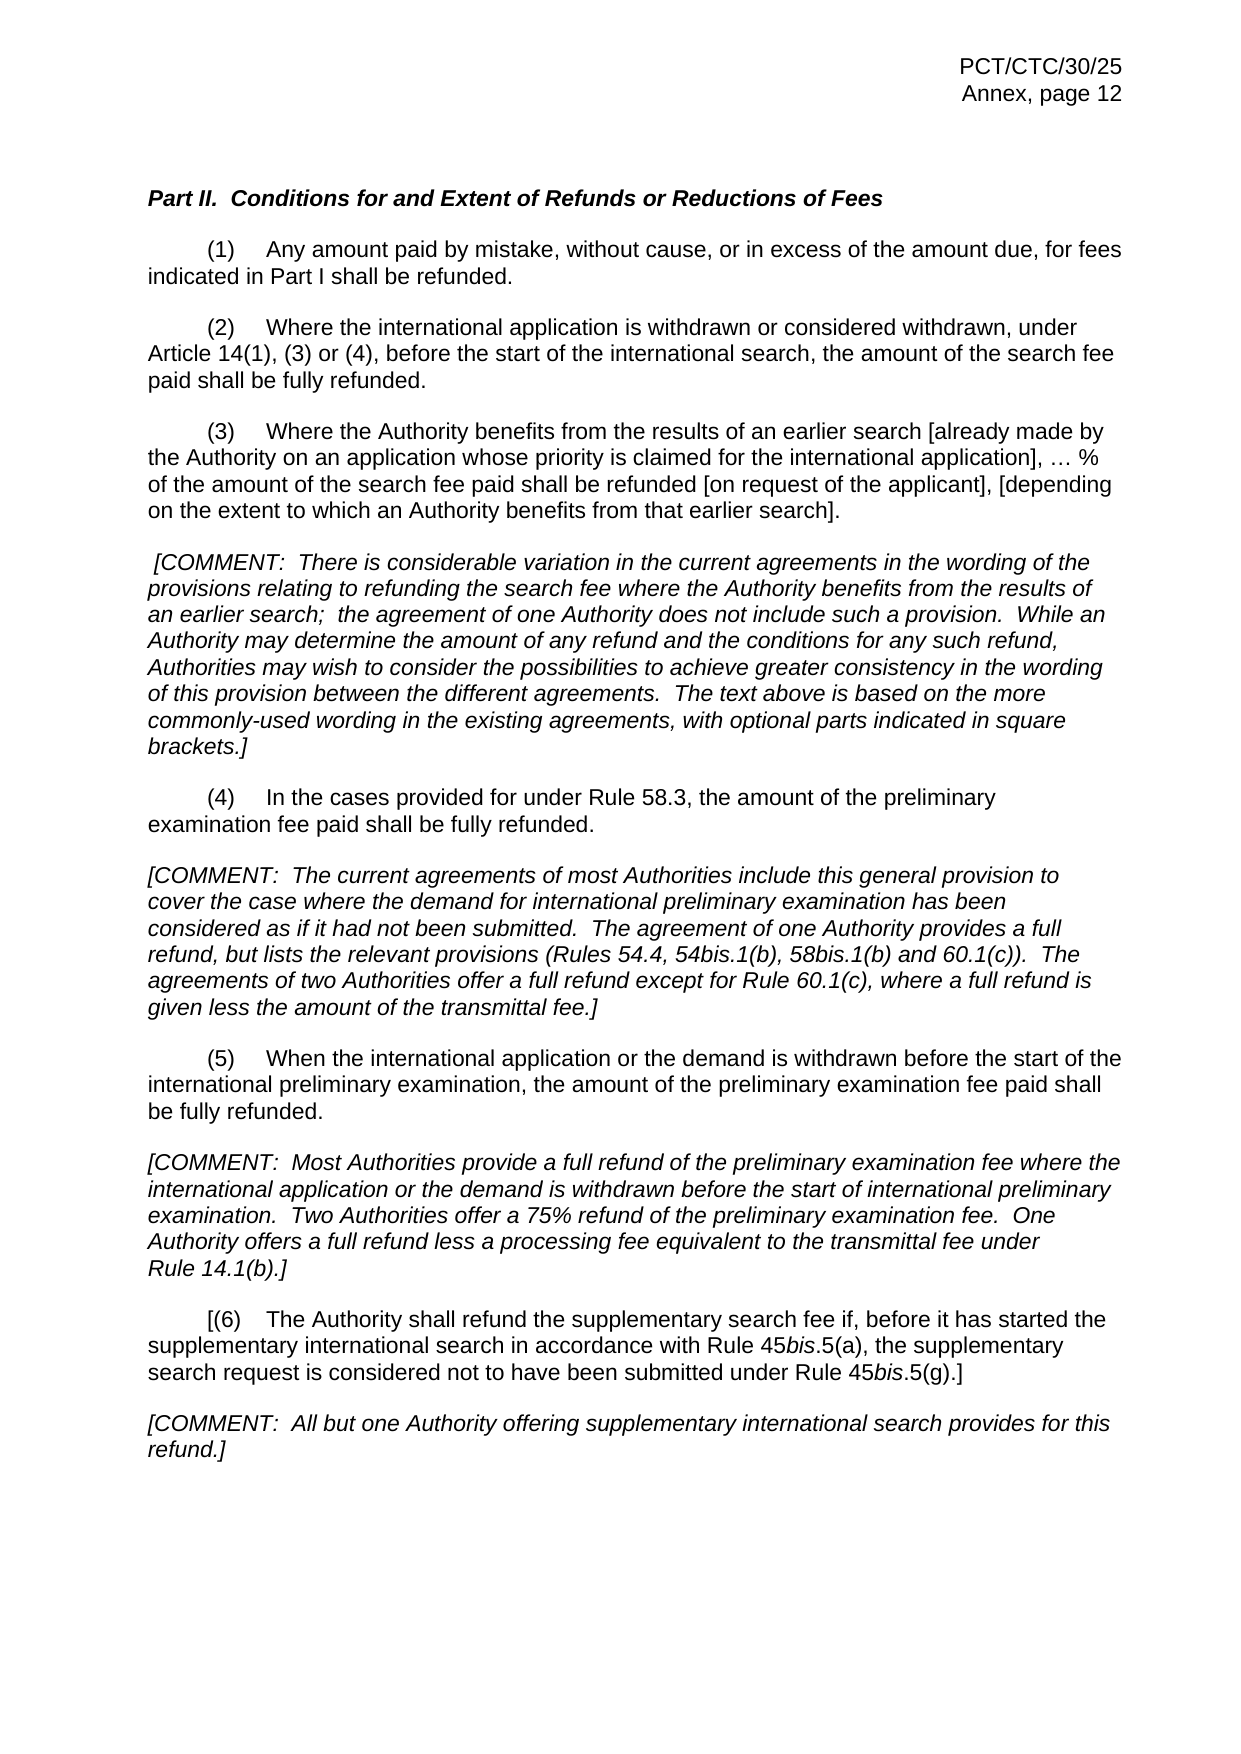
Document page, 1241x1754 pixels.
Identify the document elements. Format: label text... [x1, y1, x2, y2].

text [(6) The Authority shall refund the supplementary search fee if, before it has started the supplementary international search in accordance with Rule 45bis.5(a), the supplementary search request is considered not to have been submitted under Rule 45bis.5(g).] [148, 1306, 1122, 1385]
text (1) Any amount paid by mistake, without cause, or in excess of the amount due, for fees indicated in Part I shall be refunded. [148, 236, 1122, 289]
text (2) Where the international application is withdrawn or considered withdrawn, under Article 14(1), (3) or (4), before the start of the international search, the amount of the search fee paid shall be fully refunded. [148, 314, 1122, 393]
text [COMMENT: All but one Authority offering supplementary international search provides for this refund.] [148, 1410, 1122, 1463]
text [COMMENT: There is considerable variation in the current agreements in the wording of the provisions relating to refunding the search fee where the Authority benefits from the results of an earlier search; the agreement of one Authority does not include such a provision. While an Authority may determine the amount of any refund and the conditions for any such refund, Authorities may wish to consider the possibilities to achieve greater consistency in the wording of this provision between the different agreements. The text above is based on the more commonly-used wording in the existing agreements, with optional parts indicated in square brackets.] [148, 548, 1122, 759]
text (5) When the international application or the demand is withdrawn before the start of the international preliminary examination, the amount of the preliminary examination fee paid shall be fully refunded. [148, 1045, 1122, 1124]
text (4) In the cases provided for under Rule 58.3, the amount of the preliminary examination fee paid shall be fully refunded. [148, 784, 1122, 837]
subtitle Part II. Conditions for and Extent of Refunds or Reductions of Fees [148, 185, 1122, 211]
text [COMMENT: The current agreements of most Authorities include this general provision to cover the case where the demand for international preliminary examination has been considered as if it had not been submitted. The agreement of one Authority provides a full refund, but lists the relevant provisions (Rules 54.4, 54bis.1(b), 58bis.1(b) and 60.1(c)). The agreements of two Authorities offer a full refund except for Rule 60.1(c), where a full refund is given less the amount of the transmittal fee.] [148, 862, 1122, 1020]
text [COMMENT: Most Authorities provide a full refund of the preliminary examination fee where the international application or the demand is withdrawn before the start of international preliminary examination. Two Authorities offer a 75% refund of the preliminary examination fee. One Authority offers a full refund less a processing fee equivalent to the transmittal fee under Rule 14.1(b).] [148, 1149, 1122, 1281]
text (3) Where the Authority benefits from the results of an earlier search [already made by the Authority on an application whose priority is claimed for the international application], … % of the amount of the search fee paid shall be refunded [on request of the applicant], [depending on the extent to which an Authority benefits from that earlier search]. [148, 418, 1122, 523]
